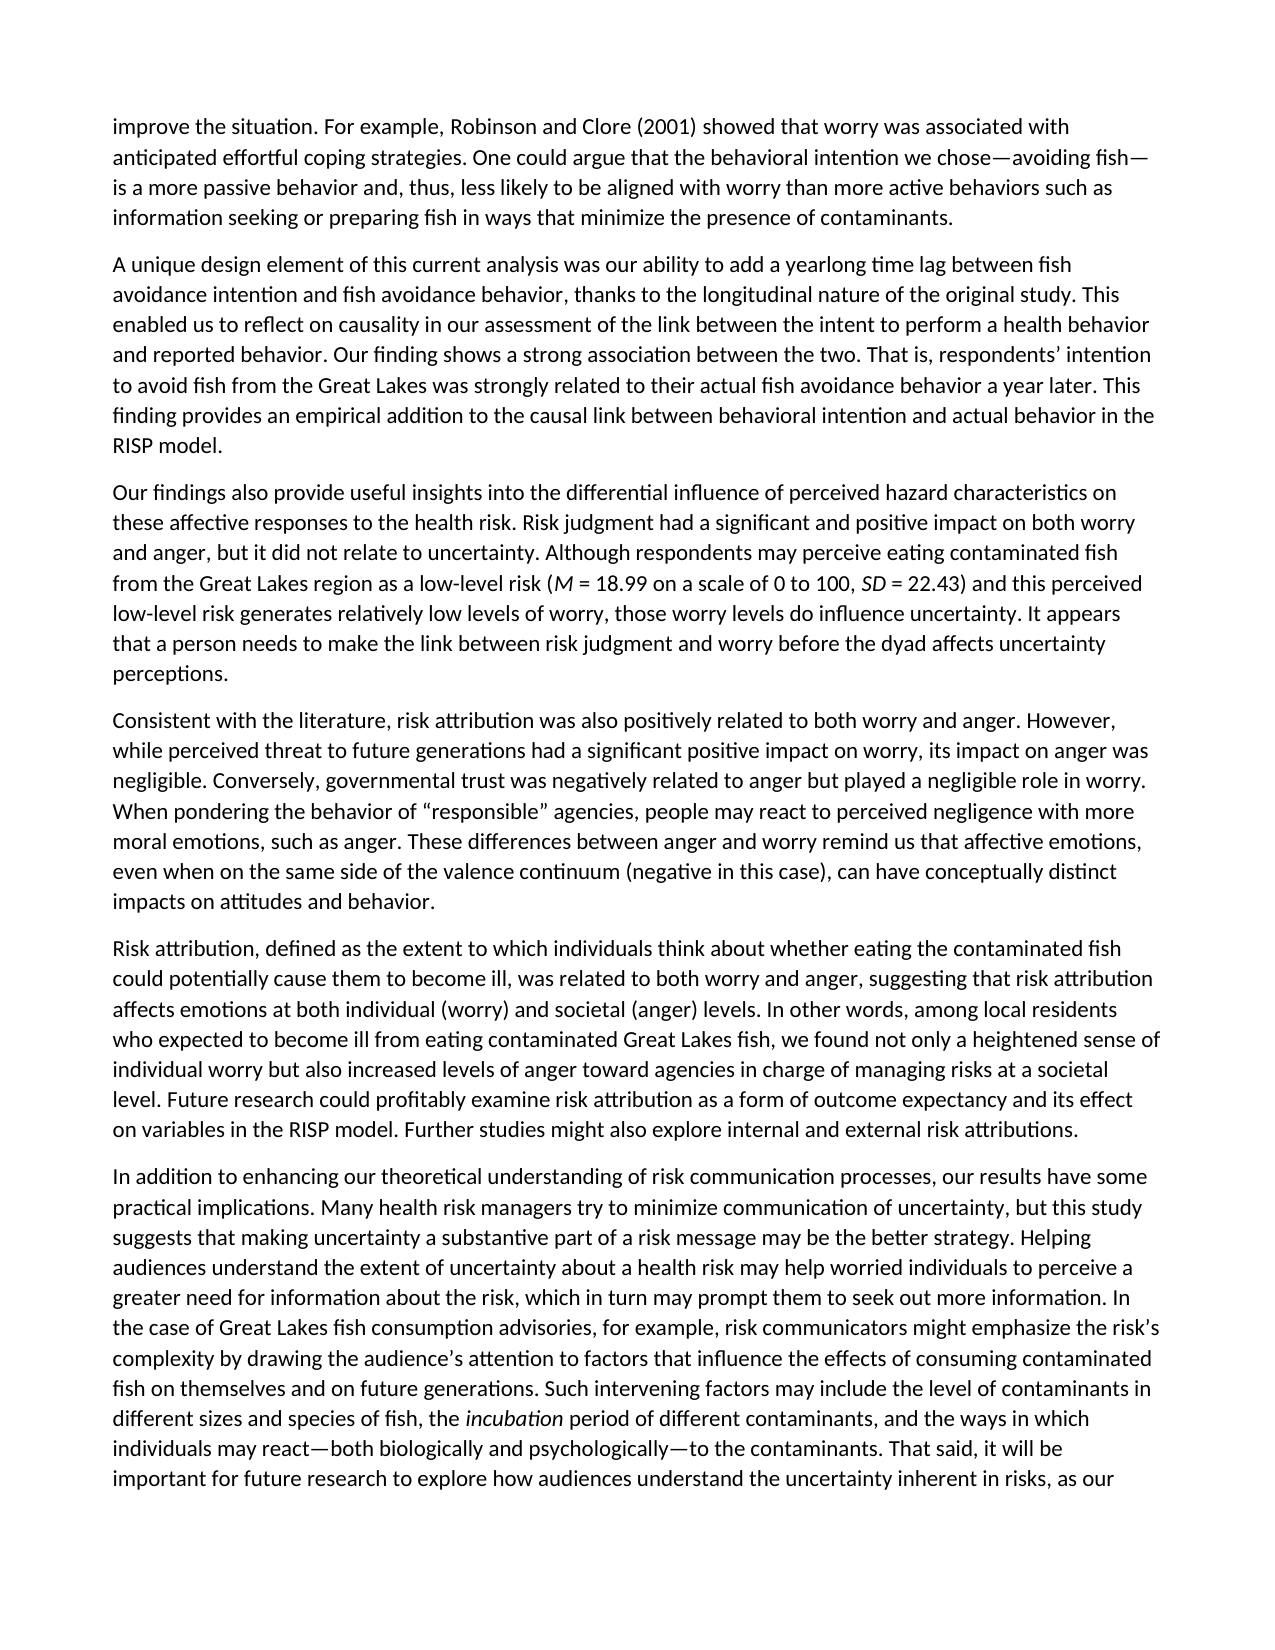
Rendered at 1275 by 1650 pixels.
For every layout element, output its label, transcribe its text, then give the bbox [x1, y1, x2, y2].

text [112, 112, 1162, 231]
text Our findings also provide useful insights into the differential influence of perceived hazard characteristics on these affective responses to the health risk. Risk judgment had a significant and positive impact on both worry and anger, but it did not relate to uncertainty. Although respondents may perceive eating contaminated fish from the Great Lakes region as a low-level risk (M = 18.99 on a scale of 0 to 100, SD = 22.43) and this perceived low-level risk generates relatively low levels of worry, those worry levels do influence uncertainty. It appears that a person needs to make the link between risk judgment and worry before the dyad affects uncertainty perceptions. [112, 478, 1162, 687]
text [112, 1162, 1162, 1493]
text A unique design element of this current analysis was our ability to add a yearlong time lag between fish avoidance intention and fish avoidance behavior, thanks to the longitudinal nature of the original study. This enabled us to reflect on causality in our assessment of the link between the intent to perform a health behavior and reported behavior. Our finding shows a strong association between the two. That is, respondents’ intention to avoid fish from the Great Lakes was strongly related to their actual fish avoidance behavior a year later. This finding provides an empirical addition to the causal link between behavioral intention and actual behavior in the RISP model. [112, 250, 1162, 459]
text Consistent with the literature, risk attribution was also positively related to both worry and anger. However, while perceived threat to future generations had a significant positive impact on worry, its impact on anger was negligible. Conversely, governmental trust was negatively related to anger but played a negligible role in worry. When pondering the behavior of “responsible” agencies, people may react to perceived negligence with more moral emotions, such as anger. These differences between anger and worry remind us that affective emotions, even when on the same side of the valence continuum (negative in this case), can have conceptually distinct impacts on attitudes and behavior. [112, 706, 1162, 916]
text Risk attribution, defined as the extent to which individuals think about whether eating the contaminated fish could potentially cause them to become ill, was related to both worry and anger, suggesting that risk attribution affects emotions at both individual (worry) and societal (anger) levels. In other words, among local residents who expected to become ill from eating contaminated Great Lakes fish, we found not only a heightened sense of individual worry but also increased levels of anger toward agencies in charge of managing risks at a societal level. Future research could profitably examine risk attribution as a form of outcome expectancy and its effect on variables in the RISP model. Further studies might also explore internal and external risk attributions. [112, 934, 1162, 1144]
